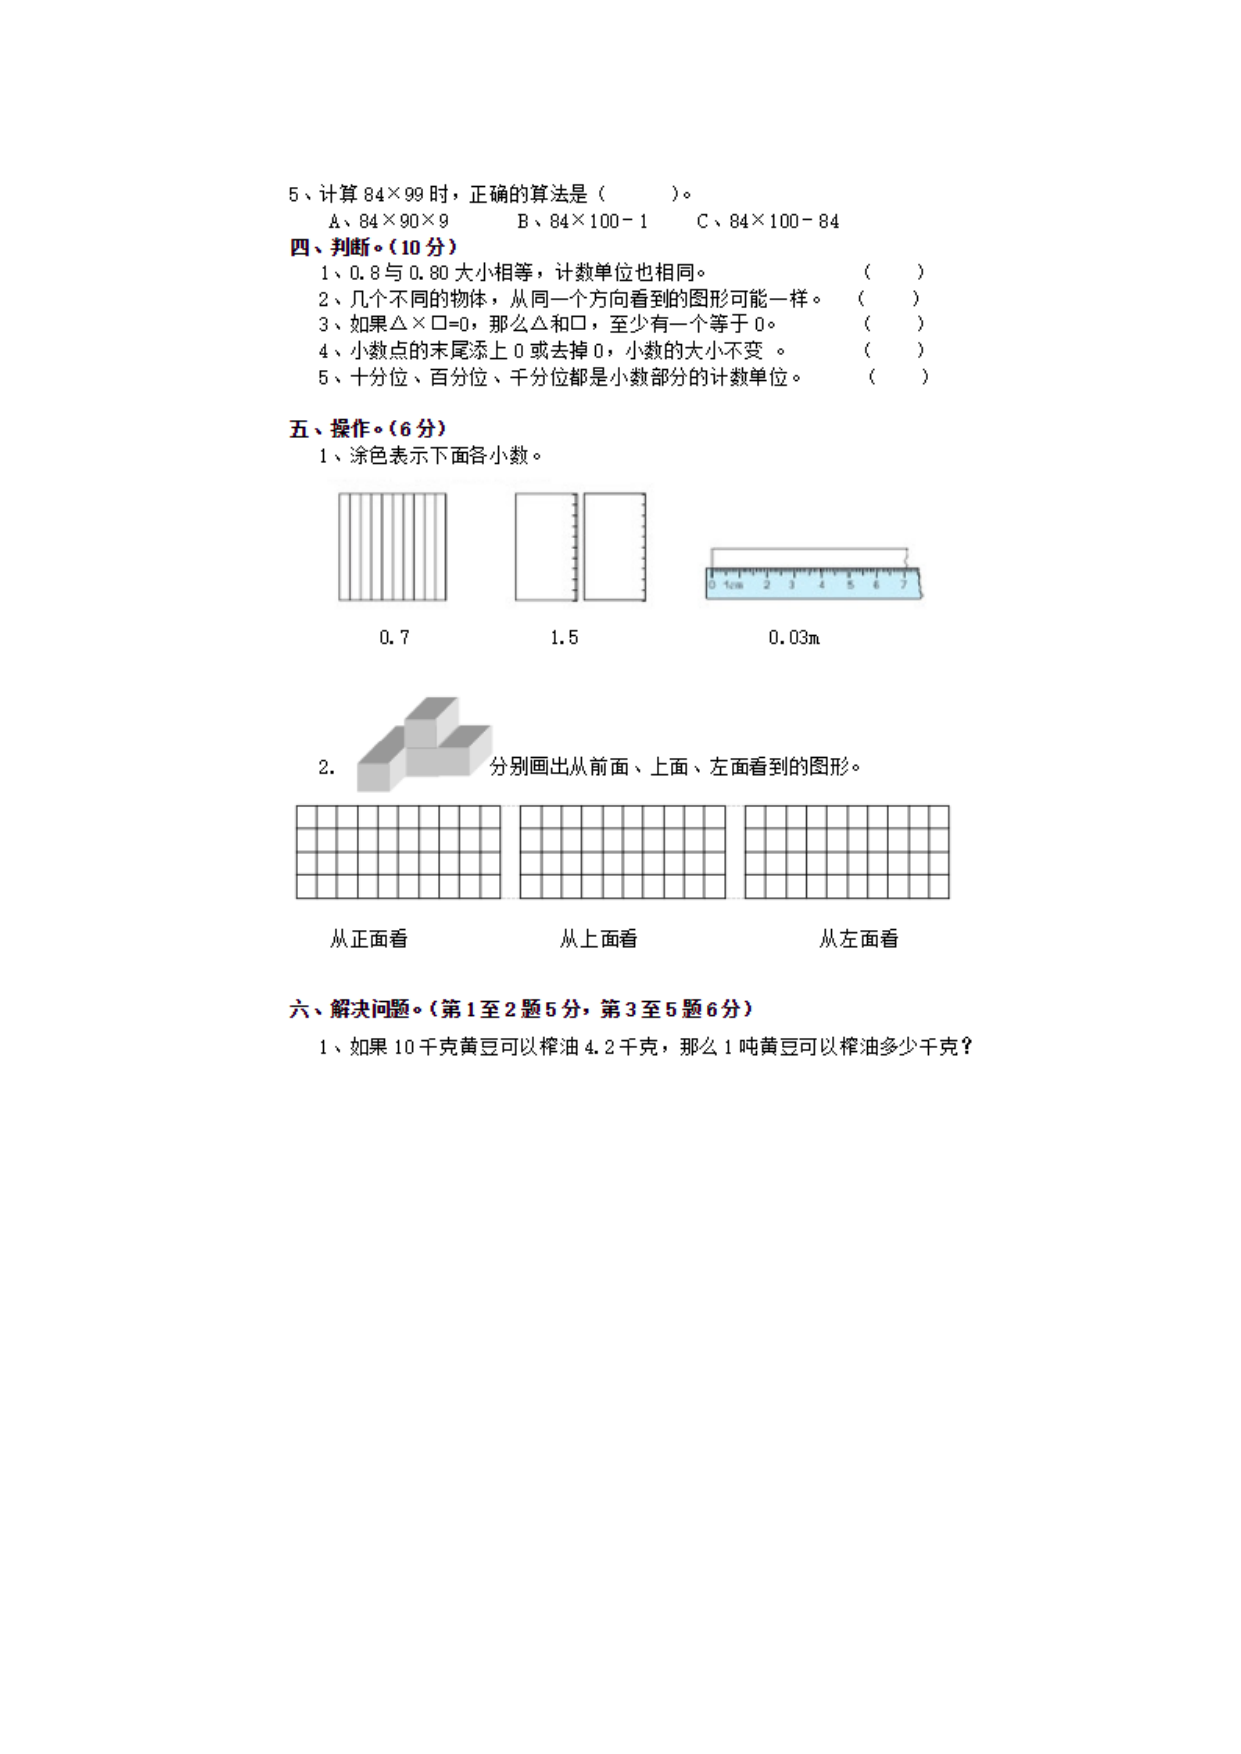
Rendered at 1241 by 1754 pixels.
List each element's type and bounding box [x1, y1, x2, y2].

picture [237, 162, 1003, 1159]
